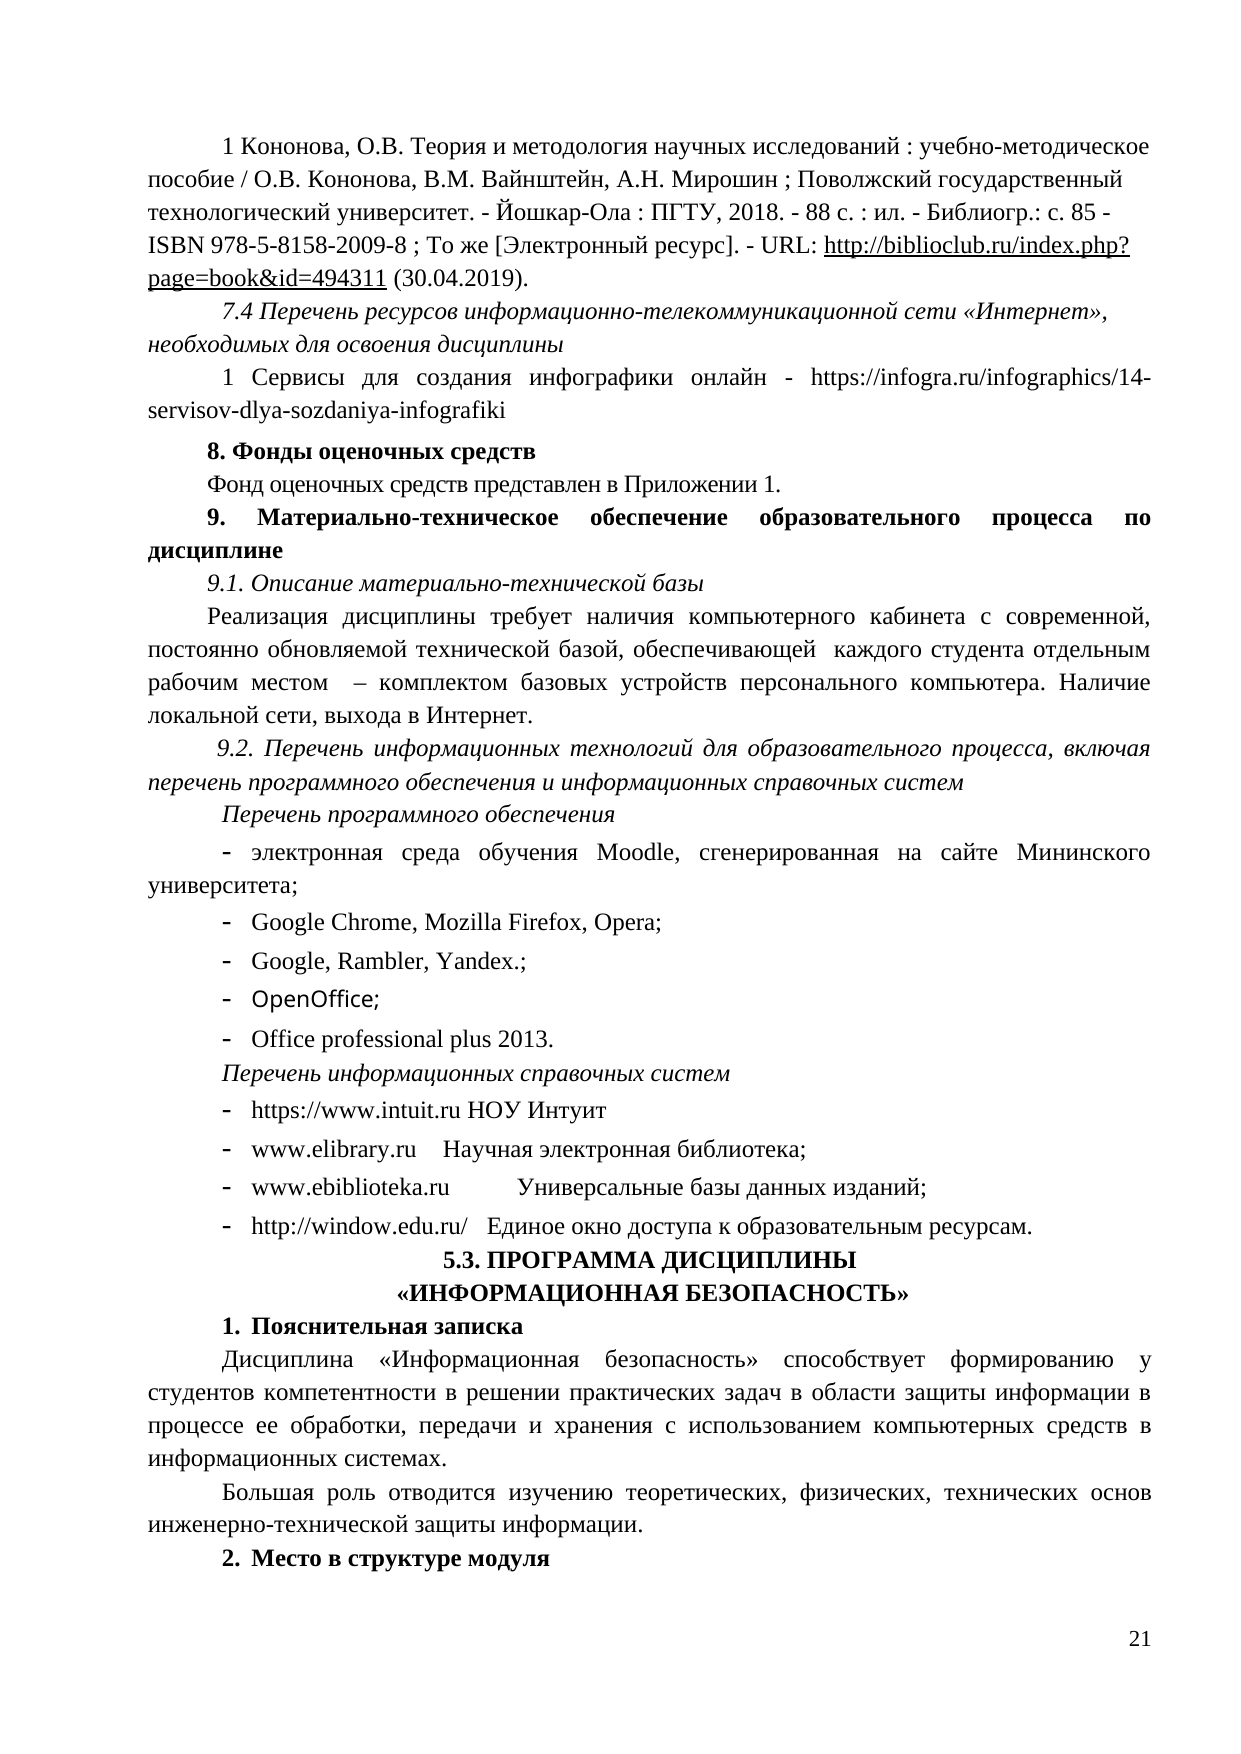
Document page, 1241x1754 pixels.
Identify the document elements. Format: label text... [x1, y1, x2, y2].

text 1 Кононова, О.В. Теория и методология научных исследований : учебно-методическое пособие / О.В. Кононова, В.М. Вайнштейн, А.Н. Мирошин ; Поволжский государственный технологический университет. - Йошкар-Ола : ПГТУ, 2018. - 88 с. : ил. - Библиогр.: с. 85 - ISBN 978-5-8158-2009-8 ; То же [Электронный ресурс]. - URL: http://biblioclub.ru/index.php?page=book&id=494311 (30.04.2019). [148, 131, 1152, 292]
text 9.1. Описание материально-технической базы [148, 568, 1152, 597]
list http://window.edu.ru/ Единое окно доступа к образовательным ресурсам. [148, 1207, 1152, 1240]
list www.ebiblioteka.ru Универсальные базы данных изданий; [148, 1168, 1152, 1202]
text 9. Материально-техническое обеспечение образовательного процесса по дисциплине [148, 502, 1152, 564]
text Большая роль отводится изучению теоретических, физических, технических основ инженерно-технической защиты информации. [148, 1477, 1152, 1538]
list Google, Rambler, Yandex.; [148, 942, 1152, 976]
list Пояснительная записка [148, 1311, 1152, 1340]
text Реализация дисциплины требует наличия компьютерного кабинета с современной, постоянно обновляемой технической базой, обеспечивающей каждого студента отдельным рабочим местом – комплектом базовых устройств персонального компьютера. Наличие локальной сети, выхода в Интернет. [148, 601, 1152, 729]
text 9.2. Перечень информационных технологий для образовательного процесса, включая перечень программного обеспечения и информационных справочных систем [148, 733, 1152, 795]
list электронная среда обучения Moodle, сгенерированная на сайте Мининского университета; [148, 833, 1152, 899]
list Google Chrome, Mozilla Firefox, Opera; [148, 903, 1152, 937]
list OpenOffice; [148, 981, 1152, 1014]
text Перечень программного обеспечения [148, 799, 1152, 828]
list Место в структуре модуля [148, 1543, 1152, 1571]
subtitle 5.3. ПРОГРАММА ДИСЦИПЛИНЫ [148, 1245, 1152, 1274]
text Фонд оценочных средств представлен в Приложении 1. [148, 469, 1152, 498]
subtitle 1 Сервисы для создания инфографики онлайн - https://infogra.ru/infographics/14-servisov-dlya-sozdaniya-infografiki [148, 362, 1152, 424]
list Office professional plus 2013. [148, 1020, 1152, 1053]
text 8. Фонды оценочных средств [148, 436, 1152, 465]
text Перечень информационных справочных систем [148, 1058, 1152, 1087]
list https://www.intuit.ru НОУ Интуит [148, 1091, 1152, 1125]
text 7.4 Перечень ресурсов информационно-телекоммуникационной сети «Интернет», необходимых для освоения дисциплины [148, 296, 1152, 358]
list www.elibrary.ru Научная электронная библиотека; [148, 1130, 1152, 1163]
text Дисциплина «Информационная безопасность» способствует формированию у студентов компетентности в решении практических задач в области защиты информации в процессе ее обработки, передачи и хранения с использованием компьютерных средств в информационных системах. [148, 1344, 1152, 1472]
subtitle «ИНФОРМАЦИОННАЯ БЕЗОПАСНОСТЬ» [148, 1278, 1152, 1307]
